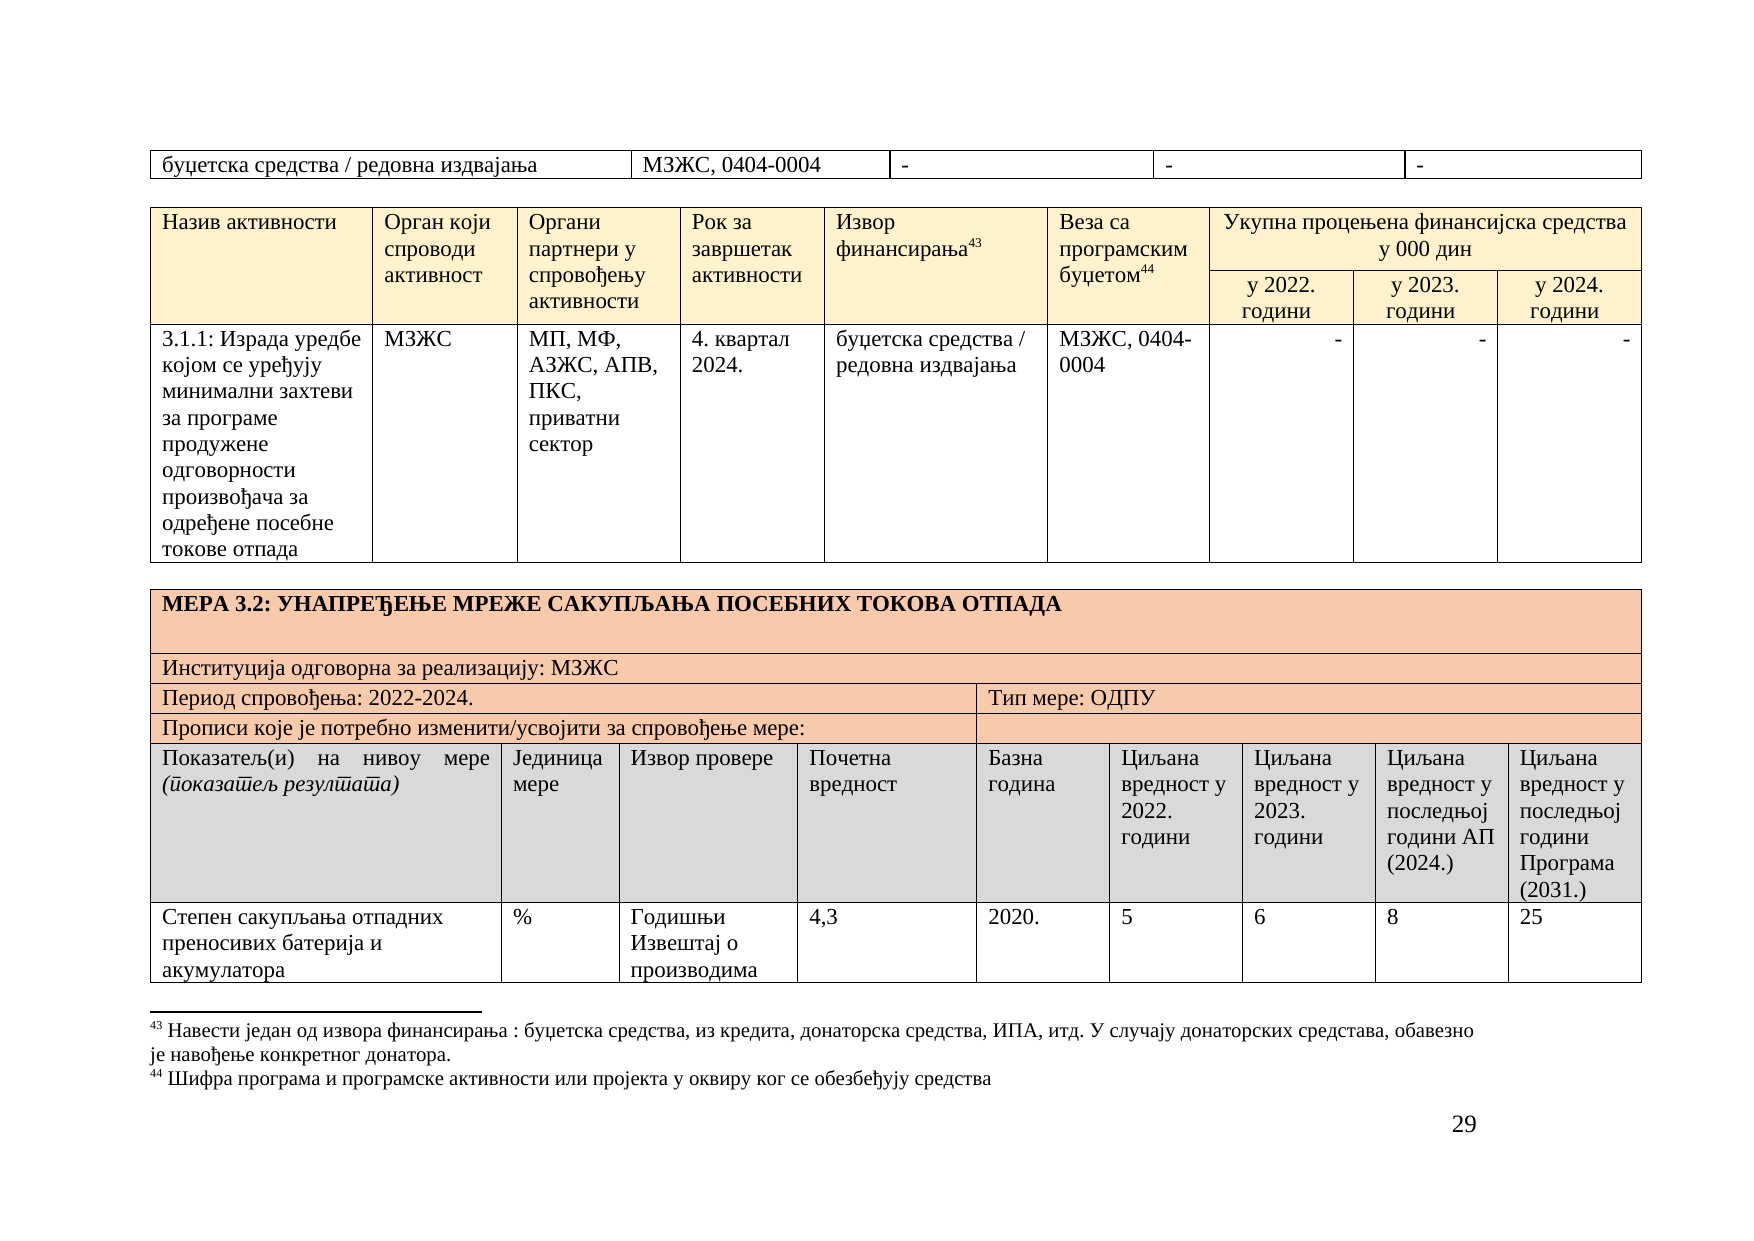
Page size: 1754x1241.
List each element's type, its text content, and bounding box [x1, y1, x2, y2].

table_cell - [1354, 325, 1497, 562]
table_cell МЗЖС [373, 325, 517, 562]
table_cell Jединица мере [502, 744, 619, 902]
table_header МЕРА 3.2: УНАПРЕЂЕЊЕ МРЕЖЕ САКУПЉАЊА ПОСЕБНИХ ТОКОВА ОТПАДА [151, 590, 1641, 653]
table_cell 5 [1110, 903, 1242, 982]
table_header Извор финансирања [825, 208, 1047, 323]
table_cell [977, 714, 1641, 743]
table_cell Показатељ(и) на нивоу мере (показатељ резултата) [151, 744, 501, 902]
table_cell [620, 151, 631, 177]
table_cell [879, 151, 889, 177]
table_cell 8 [1376, 903, 1508, 982]
table_header Рок за завршетак активности [681, 208, 824, 323]
table_cell Базна година [977, 744, 1109, 902]
table_cell у 2024. години [1498, 271, 1641, 323]
table_cell буџетска средства / редовна издвајања [825, 325, 1047, 562]
table_cell 25 [1509, 903, 1641, 982]
table_cell МП, МФ, АЗЖС, АПВ, ПКС, приватни сектор [518, 325, 680, 562]
table_cell Тип мере: ОДПУ [977, 684, 1641, 713]
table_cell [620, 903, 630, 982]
table_cell % [502, 903, 619, 982]
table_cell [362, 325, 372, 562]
table_cell Циљaна вредност у 2022. години [1110, 744, 1242, 902]
table_cell - [891, 151, 1153, 177]
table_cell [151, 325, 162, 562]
table_header Веза са програмским буџетом [1048, 208, 1209, 323]
table_header Назив активности [151, 208, 372, 323]
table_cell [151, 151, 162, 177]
table_cell - [1154, 151, 1404, 177]
table_cell Циљaна вредност у 2023. години [1243, 744, 1375, 902]
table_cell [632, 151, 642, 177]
table_cell 4,3 [798, 903, 976, 982]
table_cell Циљaна вредност у последњој години АП (2024.) [1376, 744, 1508, 902]
table_header Oргани партнери у спровођењу активности [518, 208, 680, 323]
table_header Укупна процењена финансијска средства у 000 дин [1210, 208, 1641, 270]
table_cell 4. квартал 2024. [681, 325, 824, 562]
table_cell Прописи које је потребно изменити/усвојити за спровођење мере: [151, 714, 976, 743]
table_cell у 2022. години [1210, 271, 1353, 323]
table_cell Почетна вредност [798, 744, 976, 902]
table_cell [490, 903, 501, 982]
table_header Орган који спроводи активност [373, 208, 517, 323]
table_cell Институција одговорна за реализацију: МЗЖС [151, 654, 1641, 683]
table_cell - [1210, 325, 1353, 562]
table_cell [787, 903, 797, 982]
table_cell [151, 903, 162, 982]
table_cell Циљaна вредност у последњој години Програма (2031.) [1509, 744, 1641, 902]
table_cell 6 [1243, 903, 1375, 982]
table_cell Извор провере [620, 744, 797, 902]
table_cell 2020. [977, 903, 1109, 982]
table_cell у 2023. години [1354, 271, 1497, 323]
table_cell Период спровођења: 2022-2024. [151, 684, 976, 713]
table_cell МЗЖС, 0404-0004 [1048, 325, 1209, 562]
table_cell - [1498, 325, 1641, 562]
